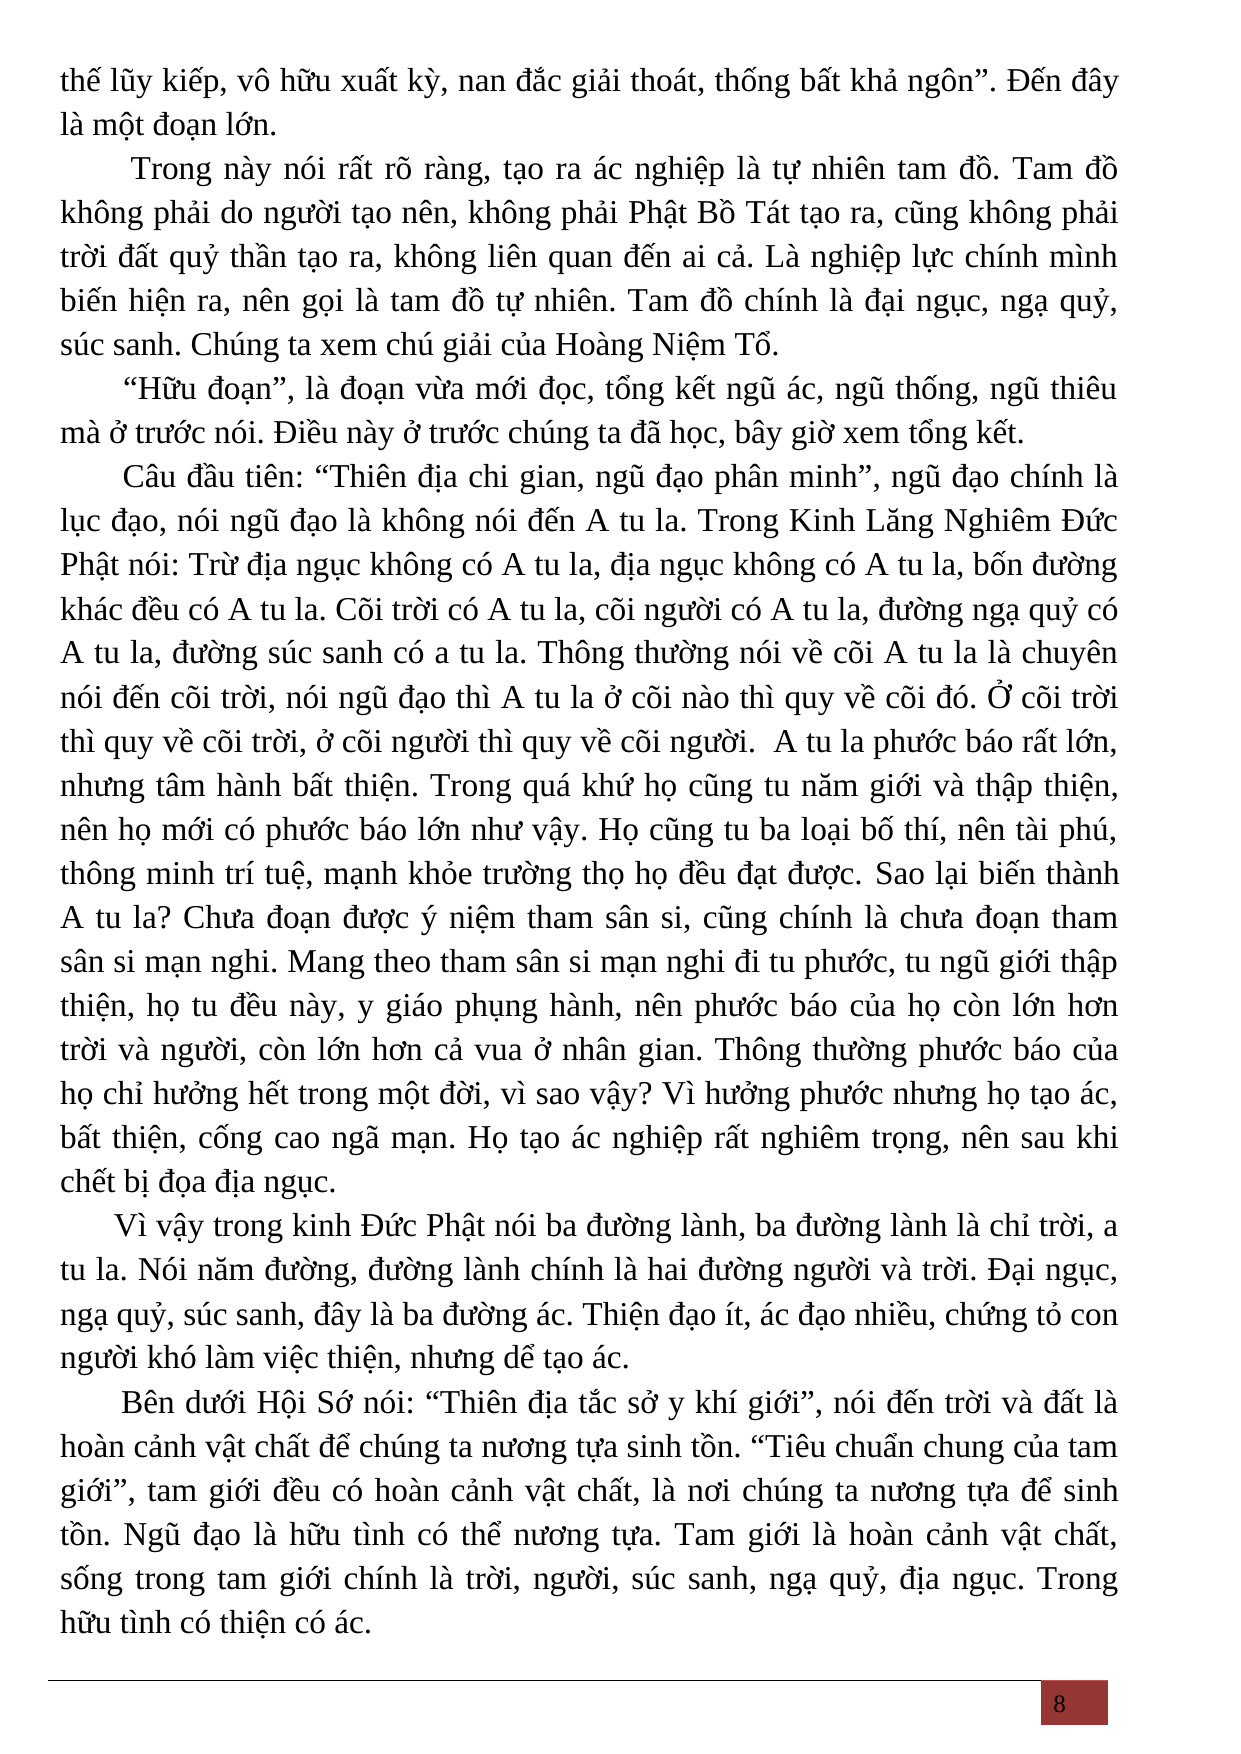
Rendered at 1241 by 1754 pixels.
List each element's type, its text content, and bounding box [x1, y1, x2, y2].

text Trong này nói rất rõ ràng, tạo ra ác nghiệp là tự nhiên tam đồ. Tam đồ không phải do người tạo nên, không phải Phật Bồ Tát tạo ra, cũng không phải trời đất quỷ thần tạo ra, không liên quan đến ai cả. Là nghiệp lực chính mình biến hiện ra, nên gọi là tam đồ tự nhiên. Tam đồ chính là đại ngục, ngạ quỷ, súc sanh. Chúng ta xem chú giải của Hoàng Niệm Tổ. [60, 148, 1120, 363]
text Câu đầu tiên: “Thiên địa chi gian, ngũ đạo phân minh”, ngũ đạo chính là lục đạo, nói ngũ đạo là không nói đến A tu la. Trong Kinh Lăng Nghiêm Đức Phật nói: Trừ địa ngục không có A tu la, địa ngục không có A tu la, bốn đường khác đều có A tu la. Cõi trời có A tu la, cõi người có A tu la, đường ngạ quỷ có A tu la, đường súc sanh có a tu la. Thông thường nói về cõi A tu la là chuyên nói đến cõi trời, nói ngũ đạo thì A tu la ở cõi nào thì quy về cõi đó. Ở cõi trời thì quy về cõi trời, ở cõi người thì quy về cõi người. A tu la phước báo rất lớn, nhưng tâm hành bất thiện. Trong quá khứ họ cũng tu năm giới và thập thiện, nên họ mới có phước báo lớn như vậy. Họ cũng tu ba loại bố thí, nên tài phú, thông minh trí tuệ, mạnh khỏe trường thọ họ đều đạt được. Sao lại biến thành A tu la? Chưa đoạn được ý niệm tham sân si, cũng chính là chưa đoạn tham sân si mạn nghi. Mang theo tham sân si mạn nghi đi tu phước, tu ngũ giới thập thiện, họ tu đều này, y giáo phụng hành, nên phước báo của họ còn lớn hơn trời và người, còn lớn hơn cả vua ở nhân gian. Thông thường phước báo của họ chỉ hưởng hết trong một đời, vì sao vậy? Vì hưởng phước nhưng họ tạo ác, bất thiện, cống cao ngã mạn. Họ tạo ác nghiệp rất nghiêm trọng, nên sau khi chết bị đọa địa ngục. [60, 457, 1120, 1200]
text Vì vậy trong kinh Đức Phật nói ba đường lành, ba đường lành là chỉ trời, a tu la. Nói năm đường, đường lành chính là hai đường người và trời. Đại ngục, ngạ quỷ, súc sanh, đây là ba đường ác. Thiện đạo ít, ác đạo nhiều, chứng tỏ con người khó làm việc thiện, nhưng dể tạo ác. [60, 1206, 1120, 1376]
text “Hữu đoạn”, là đoạn vừa mới đọc, tổng kết ngũ ác, ngũ thống, ngũ thiêu mà ở trước nói. Điều này ở trước chúng ta đã học, bây giờ xem tổng kết. [60, 368, 1120, 451]
text Bên dưới Hội Sớ nói: “Thiên địa tắc sở y khí giới”, nói đến trời và đất là hoàn cảnh vật chất để chúng ta nương tựa sinh tồn. “Tiêu chuẩn chung của tam giới”, tam giới đều có hoàn cảnh vật chất, là nơi chúng ta nương tựa để sinh tồn. Ngũ đạo là hữu tình có thể nương tựa. Tam giới là hoàn cảnh vật chất, sống trong tam giới chính là trời, người, súc sanh, ngạ quỷ, địa ngục. Trong hữu tình có thiện có ác. [60, 1382, 1120, 1641]
